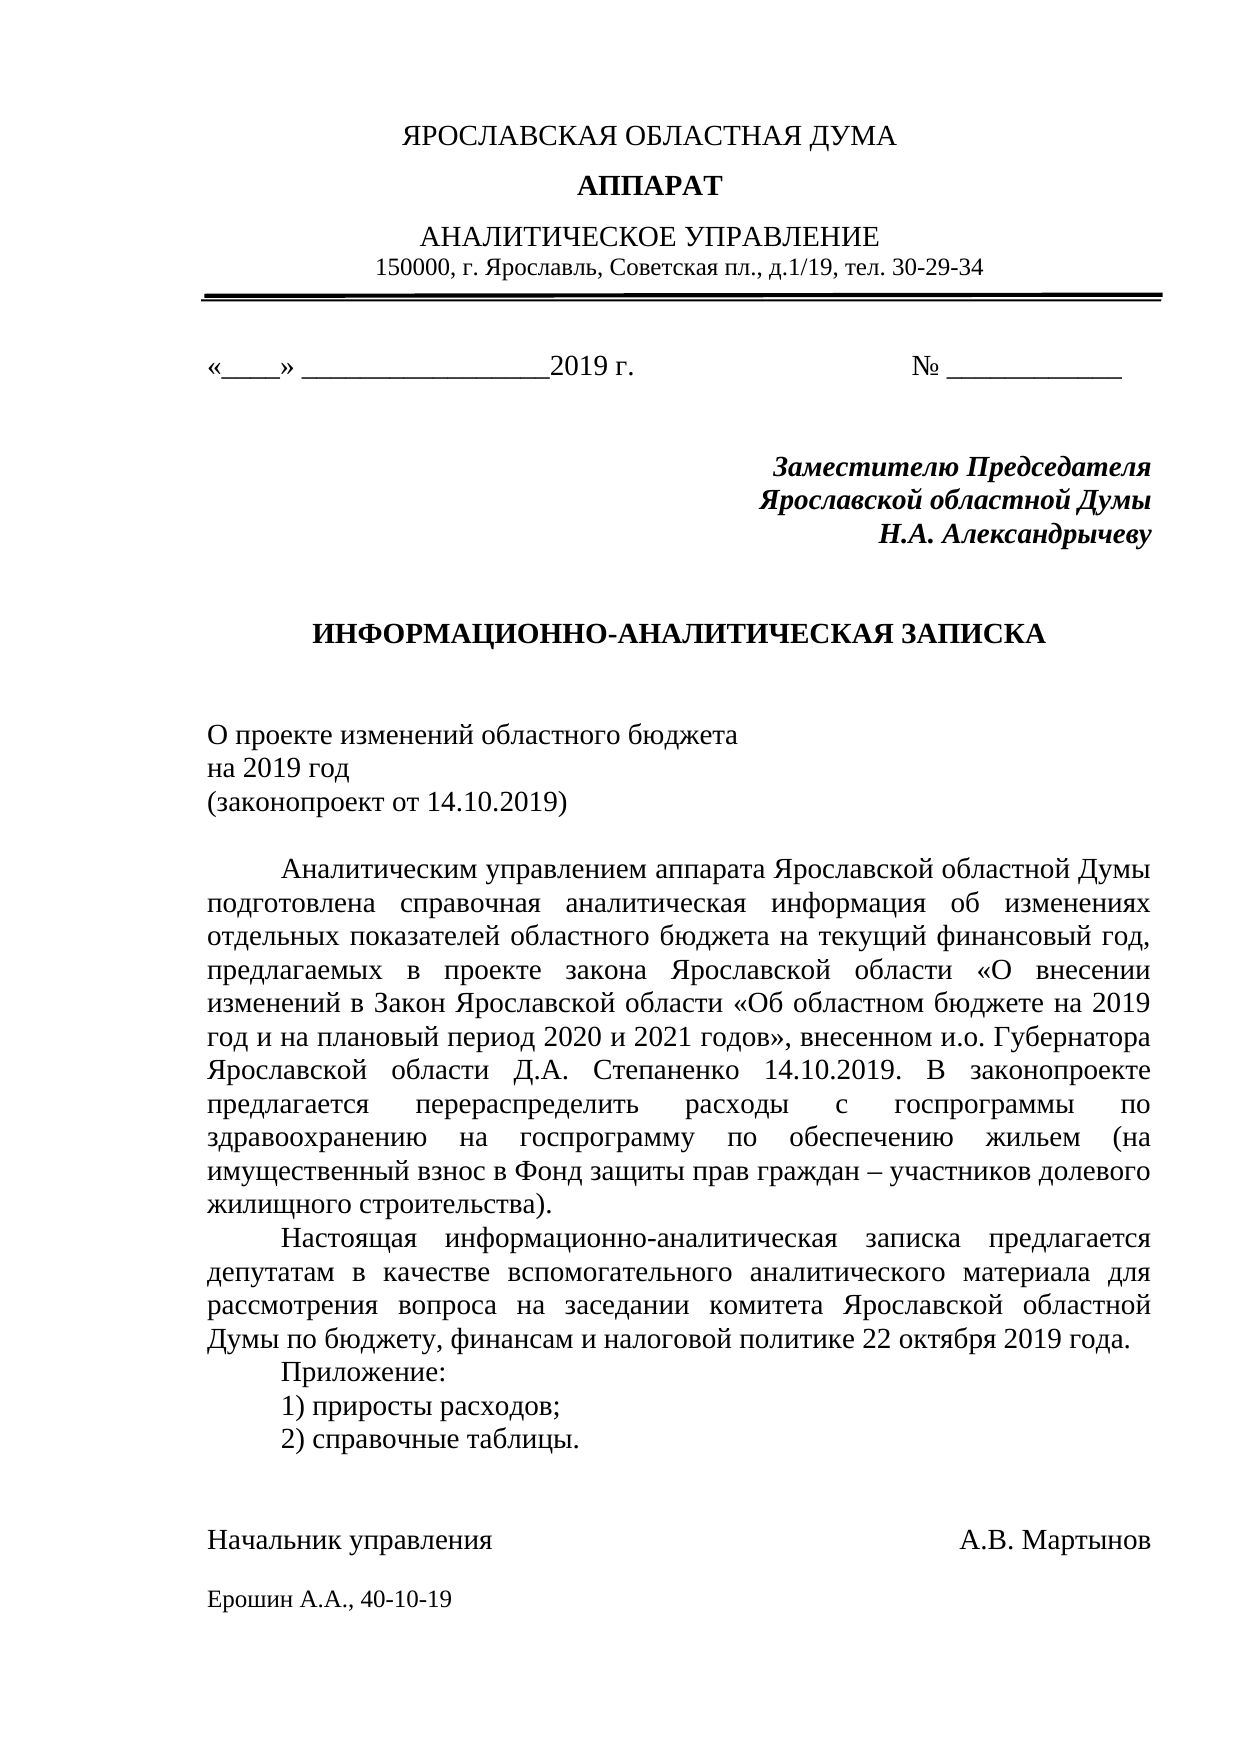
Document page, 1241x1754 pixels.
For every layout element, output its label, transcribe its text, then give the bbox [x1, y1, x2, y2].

subtitle Заместителю Председателя [282, 449, 1152, 482]
text Начальник управления А.В. Мартынов [207, 1522, 1152, 1556]
text 2) справочные таблицы. [207, 1421, 1152, 1455]
text на 2019 год [207, 751, 1152, 784]
text Настоящая информационно-аналитическая записка предлагается депутатам в качестве вспомогательного аналитического материала для рассмотрения вопроса на заседании комитета Ярославской областной Думы по бюджету, финансам и налоговой политике 22 октября 2019 года. [207, 1220, 1152, 1354]
subtitle Ярославской областной Думы [282, 482, 1152, 516]
text Приложение: [207, 1354, 1152, 1388]
subtitle Н.А. Александрычеву [282, 516, 1152, 549]
text Аналитическим управлением аппарата Ярославской областной Думы подготовлена справочная аналитическая информация об изменениях отдельных показателей областного бюджета на текущий финансовый год, предлагаемых в проекте закона Ярославской области «О внесении изменений в Закон Ярославской области «Об областном бюджете на 2019 год и на плановый период 2020 и 2021 годов», внесенном и.о. Губернатора Ярославской области Д.А. Степаненко 14.10.2019. В законопроекте предлагается перераспределить расходы с госпрограммы по здравоохранению на госпрограмму по обеспечению жильем (на имущественный взнос в Фонд защиты прав граждан – участников долевого жилищного строительства). [207, 851, 1152, 1220]
text АППАРАТ [148, 168, 1152, 202]
text 1) приросты расходов; [207, 1388, 1152, 1421]
text . Ярославль, Советская пл., д.1/19, тел. 30-29-34 [207, 252, 1152, 281]
text «____» _________________2019 г. № ____________ [207, 348, 1152, 382]
text ЯРОСЛАВСКАЯ ОБЛАСТНАЯ ДУМА [148, 118, 1152, 152]
text АНАЛИТИЧЕСКОЕ УПРАВЛЕНИЕ [148, 219, 1152, 252]
text Ерошин А.А., 40-10-19 [207, 1584, 1152, 1613]
text О проекте изменений областного бюджета [207, 717, 1152, 751]
text (законопроект от 14.10.2019) [207, 784, 1152, 818]
subtitle ИНФОРМАЦИОННО-АНАЛИТИЧЕСКАЯ ЗАПИСКА [207, 616, 1152, 650]
